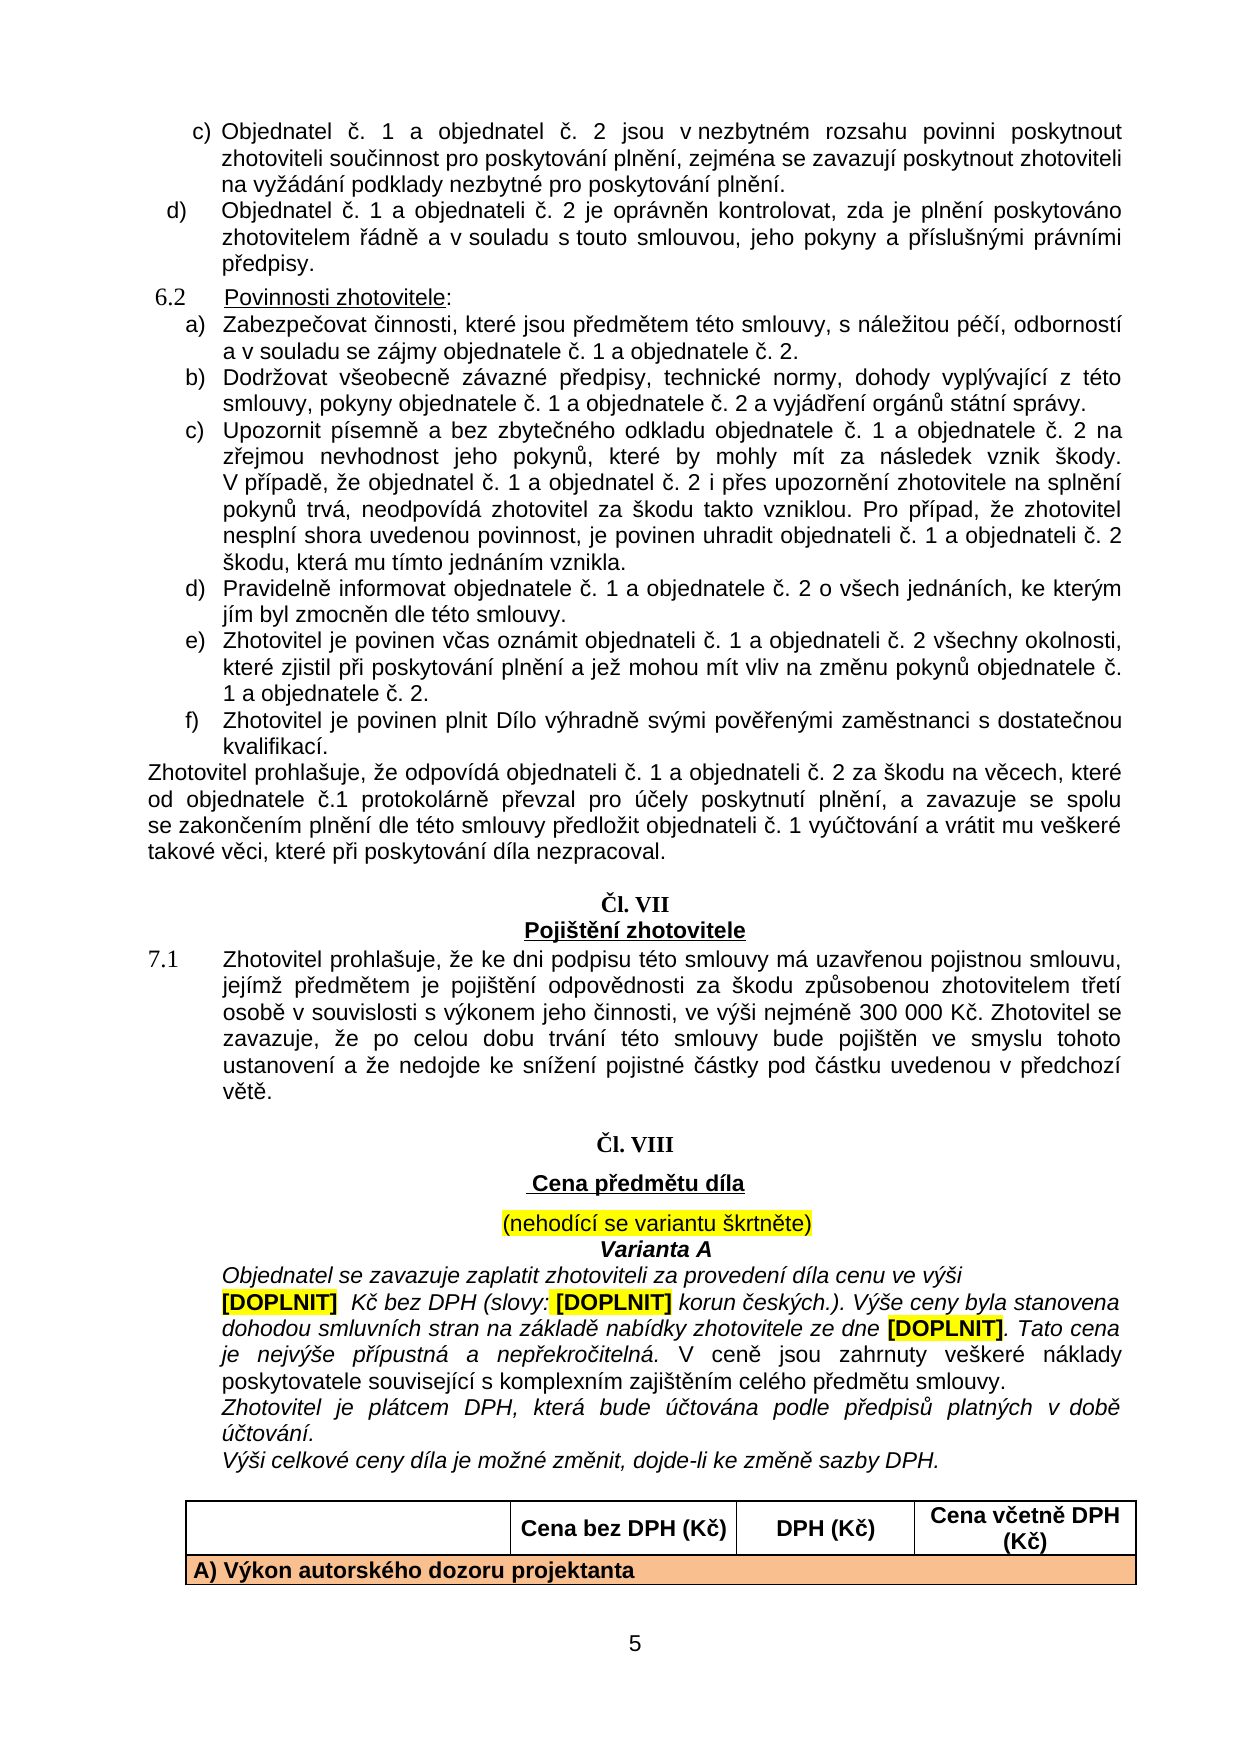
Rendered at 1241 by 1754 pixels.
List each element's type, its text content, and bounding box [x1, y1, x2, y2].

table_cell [187, 1556, 1135, 1584]
list Objednatel č. 1 a objednatel č. 2 jsou v nezbytném rozsahu povinni poskytnout zhotoviteli součinnost pro poskytování plnění, zejména se zavazují poskytnout zhotoviteli na vyžádání podklady nezbytné pro poskytování plnění. [192, 118, 1122, 197]
list Pravidelně informovat objednatele č. 1 a objednatele č. 2 o všech jednáních, ke kterým jím byl zmocněn dle této smlouvy. [185, 575, 1122, 627]
text Pojištění zhotovitele [148, 917, 1122, 944]
text Výši celkové ceny díla je možné změnit, dojde-li ke změně sazby DPH. [222, 1447, 1122, 1473]
list Dodržovat všeobecně závazné předpisy, technické normy, dohody vyplývající z této smlouvy, pokyny objednatele č. 1 a objednatele č. 2 a vyjádření orgánů státní správy. [185, 364, 1122, 417]
subtitle Cena předmětu díla [148, 1170, 1122, 1196]
subtitle Čl. VIII [148, 1131, 1122, 1157]
list Povinnosti zhotovitele: [154, 282, 1122, 311]
text Zhotovitel prohlašuje, že odpovídá objednateli č. 1 a objednateli č. 2 za škodu na věcech, které od objednatele č.1 protokolárně převzal pro účely poskytnutí plnění, a zavazuje se spolu se zakončením plnění dle této smlouvy předložit objednateli č. 1 vyúčtování a vrátit mu veškeré takové věci, které při poskytování díla nezpracoval. [148, 759, 1122, 865]
text Varianta A [192, 1236, 1122, 1262]
table_header [187, 1502, 510, 1554]
list Zhotovitel je povinen plnit Dílo výhradně svými pověřenými zaměstnanci s dostatečnou kvalifikací. [185, 707, 1122, 759]
list Objednatel č. 1 a objednateli č. 2 je oprávněn kontrolovat, zda je plnění poskytováno zhotovitelem řádně a v souladu s touto smlouvou, jeho pokyny a příslušnými právními předpisy. [166, 197, 1122, 276]
text (nehodící se variantu škrtněte) [192, 1209, 1122, 1236]
list Zhotovitel je povinen včas oznámit objednateli č. 1 a objednateli č. 2 všechny okolnosti, které zjistil při poskytování plnění a jež mohou mít vliv na změnu pokynů objednatele č. 1 a objednatele č. 2. [185, 627, 1122, 707]
list Objednatel se zavazuje zaplatit zhotoviteli za provedení díla cenu ve výši [222, 1262, 1122, 1289]
list Zabezpečovat činnosti, které jsou předmětem této smlouvy, s náležitou péčí, odborností a v souladu se zájmy objednatele č. 1 a objednatele č. 2. [185, 311, 1122, 364]
list Zhotovitel prohlašuje, že ke dni podpisu této smlouvy má uzavřenou pojistnou smlouvu, jejímž předmětem je pojištění odpovědnosti za škodu způsobenou zhotovitelem třetí osobě v souvislosti s výkonem jeho činnosti, ve výši nejméně 300 000 Kč. Zhotovitel se zavazuje, že po celou dobu trvání této smlouvy bude pojištěn ve smyslu tohoto ustanovení a že nedojde ke snížení pojistné částky pod částku uvedenou v předchozí větě. [148, 944, 1122, 1104]
table_header Cena včetně DPH (Kč) [915, 1502, 1135, 1554]
list [DOPLNIT] Kč bez DPH (slovy: [DOPLNIT] korun českých.). Výše ceny byla stanovena dohodou smluvních stran na základě nabídky zhotovitele ze dne [DOPLNIT]. Tato cena je nejvýše přípustná a nepřekročitelná. V ceně jsou zahrnuty veškeré náklady poskytovatele související s komplexním zajištěním celého předmětu smlouvy. [222, 1289, 1122, 1394]
table_header Cena bez DPH (Kč) [511, 1502, 736, 1554]
list Upozornit písemně a bez zbytečného odkladu objednatele č. 1 a objednatele č. 2 na zřejmou nevhodnost jeho pokynů, které by mohly mít za následek vznik škody. V případě, že objednatel č. 1 a objednatel č. 2 i přes upozornění zhotovitele na splnění pokynů trvá, neodpovídá zhotovitel za škodu takto vzniklou. Pro případ, že zhotovitel nesplní shora uvedenou povinnost, je povinen uhradit objednateli č. 1 a objednateli č. 2 škodu, která mu tímto jednáním vznikla. [185, 417, 1122, 575]
text Zhotovitel je plátcem DPH, která bude účtována podle předpisů platných v době účtování. [222, 1394, 1122, 1447]
text Čl. VII [148, 891, 1122, 917]
table_header DPH (Kč) [737, 1502, 914, 1554]
